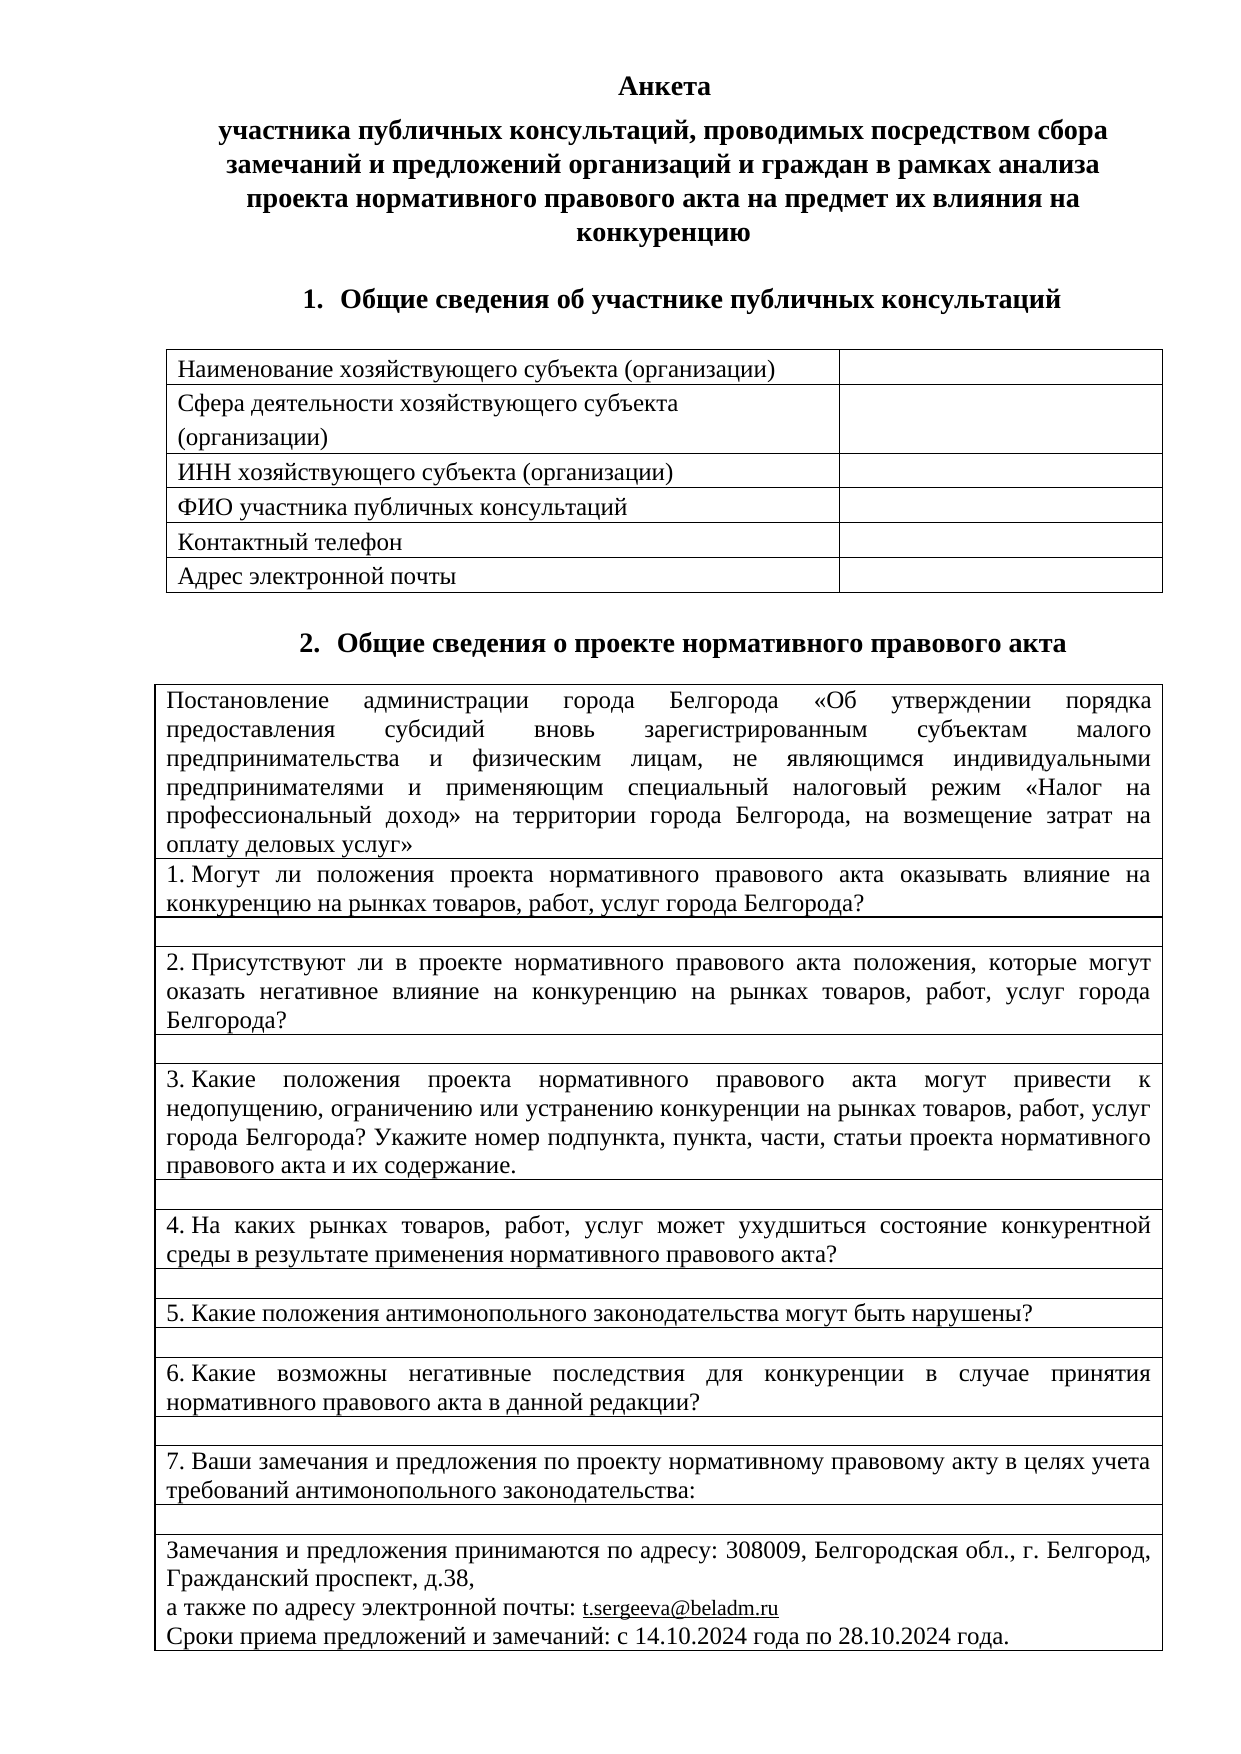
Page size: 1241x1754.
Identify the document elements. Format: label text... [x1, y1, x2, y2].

subtitle Анкета [177, 69, 1152, 102]
table_header Наименование хозяйствующего субъекта (организации) [167, 350, 839, 384]
table_cell Контактный телефон [167, 523, 839, 557]
table_cell 3. Какие положения проекта нормативного правового акта могут привести к недопущению, ограничению или устранению конкуренции на рынках товаров, работ, услуг города Белгорода? Укажите номер подпункта, пункта, части, статьи проекта нормативного правового акта и их содержание. [156, 1064, 1162, 1179]
table_cell [840, 523, 1162, 557]
list Общие сведения о проекте нормативного правового акта [215, 626, 1152, 659]
text участника публичных консультаций, проводимых посредством сбора замечаний и предложений организаций и граждан в рамках анализа проекта нормативного правового акта на предмет их влияния на [177, 113, 1149, 214]
list Общие сведения об участнике публичных консультаций [215, 282, 1149, 315]
table_cell 1. Могут ли положения проекта нормативного правового акта оказывать влияние на конкуренцию на рынках товаров, работ, услуг города Белгорода? [156, 859, 1162, 916]
table_cell 7. Ваши замечания и предложения по проекту нормативному правовому акту в целях учета требований антимонопольного законодательства: [156, 1446, 1162, 1504]
table_cell 2. Присутствуют ли в проекте нормативного правового акта положения, которые могут оказать негативное влияние на конкуренцию на рынках товаров, работ, услуг города Белгорода? [156, 947, 1162, 1033]
table_cell [156, 1035, 1162, 1063]
table_cell [840, 488, 1162, 522]
table_cell Адрес электронной почты [167, 558, 839, 592]
table_cell [156, 1505, 1162, 1534]
table_cell [840, 558, 1162, 592]
table_cell ФИО участника публичных консультаций [167, 488, 839, 522]
table_cell 5. Какие положения антимонопольного законодательства могут быть нарушены? [156, 1299, 1162, 1327]
table_cell Замечания и предложения принимаются по адресу: 308009, Белгородская обл., г. Белгород, Гражданский проспект, д.38, а также по адресу электронной почты: t.sergeeva@beladm.ru Сроки приема предложений и замечаний: с 14.10.2024 года по 28.10.2024 года. [156, 1535, 1162, 1650]
text конкуренцию [177, 214, 1149, 248]
table_cell 4. На каких рынках товаров, работ, услуг может ухудшиться состояние конкурентной среды в результате применения нормативного правового акта? [156, 1210, 1162, 1268]
table_cell [156, 1328, 1162, 1357]
table_cell [156, 1180, 1162, 1209]
table_cell ИНН хозяйствующего субъекта (организации) [167, 454, 839, 487]
table_cell [156, 1417, 1162, 1445]
table_cell Сфера деятельности хозяйствующего субъекта (организации) [167, 385, 839, 452]
table_cell [840, 454, 1162, 487]
table_header [840, 350, 1162, 384]
table_cell [156, 918, 1162, 946]
table_header Постановление администрации города Белгорода «Об утверждении порядка предоставления субсидий вновь зарегистрированным субъектам малого предпринимательства и физическим лицам, не являющимся индивидуальными предпринимателями и применяющим специальный налоговый режим «Налог на профессиональный доход» на территории города Белгорода, на возмещение затрат на оплату деловых услуг» [156, 685, 1162, 858]
table_cell [840, 385, 1162, 452]
table_cell 6. Какие возможны негативные последствия для конкуренции в случае принятия нормативного правового акта в данной редакции? [156, 1358, 1162, 1416]
table_cell [156, 1269, 1162, 1297]
